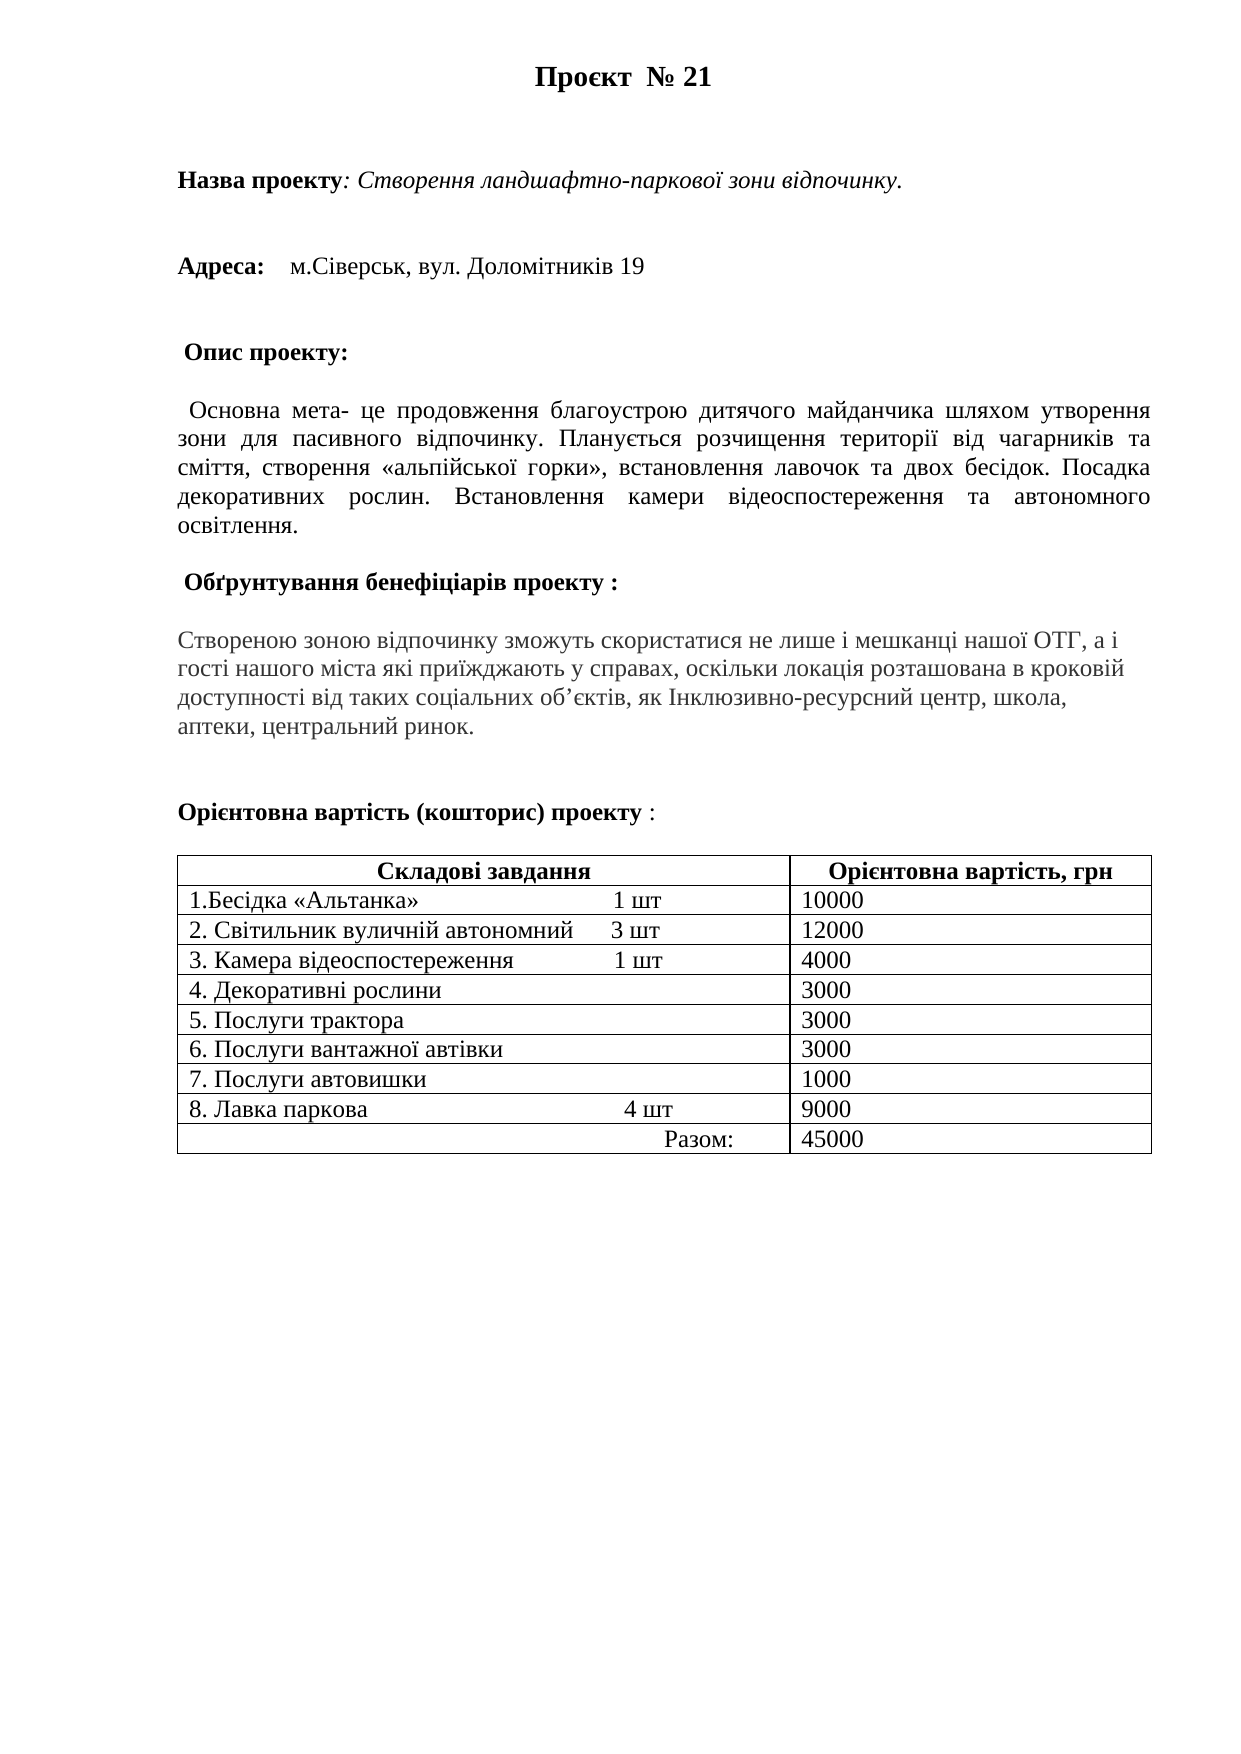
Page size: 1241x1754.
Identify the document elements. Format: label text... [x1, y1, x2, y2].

table_cell 3000 [791, 975, 1151, 1004]
table_cell 4000 [791, 945, 1151, 974]
table_header Орієнтовна вартість, грн [791, 856, 1151, 884]
text Проєкт № 21 [177, 59, 1152, 93]
text Адреса: м.Сіверськ, вул. Доломітників 19 [177, 251, 1152, 280]
table_cell 1000 [791, 1064, 1151, 1093]
table_header Складові завдання [178, 856, 789, 884]
table_cell Разом: [178, 1124, 789, 1153]
table_cell 8. Лавка паркова 4 шт [178, 1094, 789, 1123]
table_cell 2. Світильник вуличній автономний 3 шт [178, 915, 789, 944]
table_cell 3. Камера відеоспостереження 1 шт [178, 945, 789, 974]
table_cell 5. Послуги трактора [178, 1005, 789, 1033]
text Обґрунтування бенефіціарів проекту : [177, 567, 1152, 596]
table_cell 12000 [791, 915, 1151, 944]
table_cell 9000 [791, 1094, 1151, 1123]
table_cell 10000 [791, 886, 1151, 914]
text Назва проекту: Створення ландшафтно-паркової зони відпочинку. [177, 165, 1152, 193]
text Основна мета- це продовження благоустрою дитячого майданчика шляхом утворення зони для пасивного відпочинку. Планується розчищення території від чагарників та сміття, створення «альпійської горки», встановлення лавочок та двох бесідок. Посадка декоративних рослин. Встановлення камери відеоспостереження та автономного освітлення. [177, 395, 1152, 538]
table_cell 1.Бесідка «Альтанка» 1 шт [178, 886, 789, 914]
table_cell 3000 [791, 1005, 1151, 1033]
table_cell 4. Декоративні рослини [178, 975, 789, 1004]
table_cell 7. Послуги автовишки [178, 1064, 789, 1093]
text Орієнтовна вартість (кошторис) проекту : [177, 797, 1152, 826]
text Опис проекту: [177, 337, 1152, 366]
table_cell 3000 [791, 1035, 1151, 1063]
table_cell 45000 [791, 1124, 1151, 1153]
text Створеною зоною відпочинку зможуть скористатися не лише і мешканці нашої ОТГ, а і гості нашого міста які приїжджають у справах, оскільки локація розташована в кроковій доступності від таких соціальних об’єктів, як Інклюзивно-ресурсний центр, школа, аптеки, центральний ринок. [177, 625, 1152, 740]
table_cell 6. Послуги вантажної автівки [178, 1035, 789, 1063]
